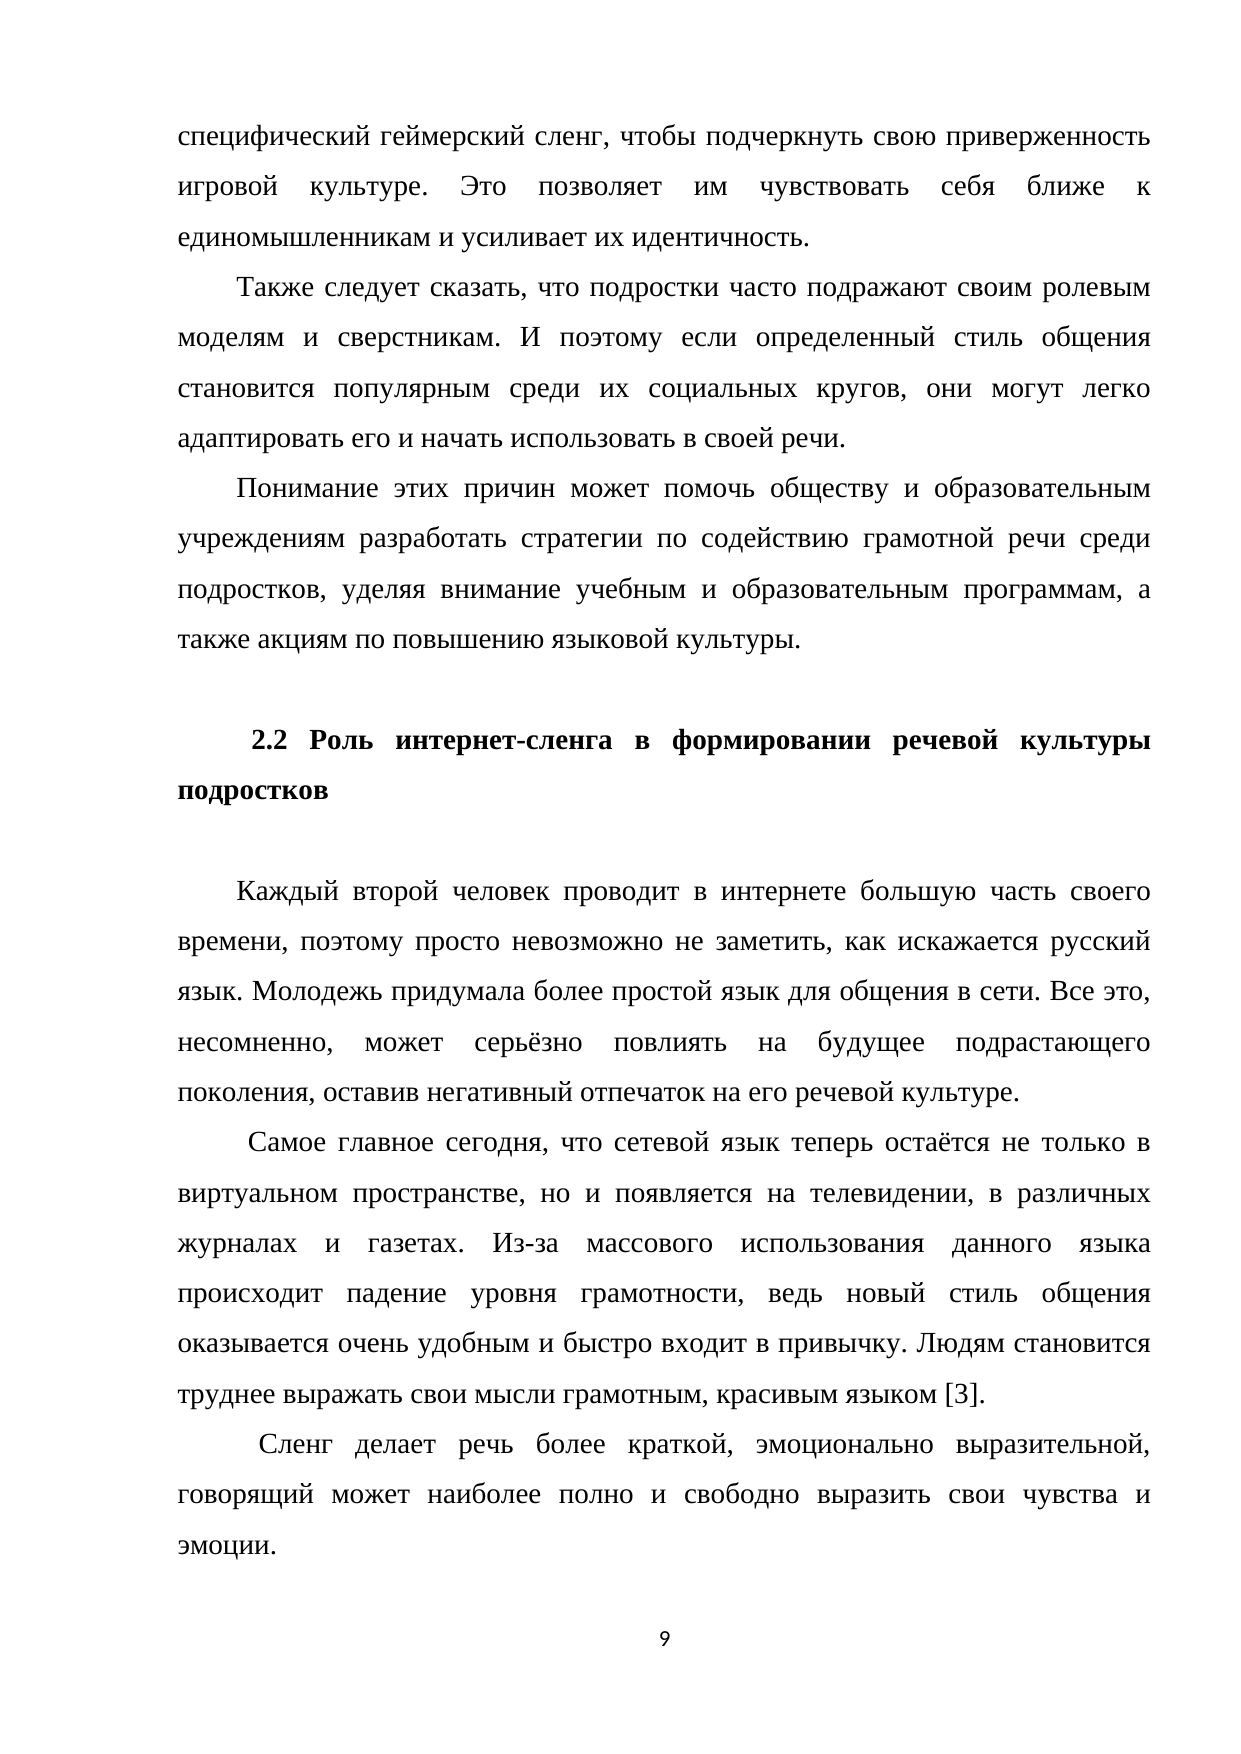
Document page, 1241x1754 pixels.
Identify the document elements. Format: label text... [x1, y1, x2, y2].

text Самое главное сегодня, что сетевой язык теперь остаётся не только в виртуальном пространстве, но и появляется на телевидении, в различных журналах и газетах. Из-за массового использования данного языка происходит падение уровня грамотности, ведь новый стиль общения оказывается очень удобным и быстро входит в привычку. Людям становится труднее выражать свои мысли грамотным, красивым языком [3]. [177, 1124, 1152, 1409]
text Понимание этих причин может помочь обществу и образовательным учреждениям разработать стратегии по содействию грамотной речи среди подростков, уделяя внимание учебным и образовательным программам, а также акциям по повышению языковой культуры. [177, 470, 1152, 655]
text Также следует сказать, что подростки часто подражают своим ролевым моделям и сверстникам. И поэтому если определенный стиль общения становится популярным среди их социальных кругов, они могут легко адаптировать его и начать использовать в своей речи. [177, 269, 1152, 453]
text 2.2 Роль интернет-сленга в формировании речевой культуры подростков [177, 722, 1152, 806]
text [177, 118, 1152, 252]
text Каждый второй человек проводит в интернете большую часть своего времени, поэтому просто невозможно не заметить, как искажается русский язык. Молодежь придумала более простой язык для общения в сети. Все это, несомненно, может серьёзно повлиять на будущее подрастающего поколения, оставив негативный отпечаток на его речевой культуре. [177, 873, 1152, 1108]
text Сленг делает речь более краткой, эмоционально выразительной, говорящий может наиболее полно и свободно выразить свои чувства и эмоции. [177, 1426, 1152, 1560]
